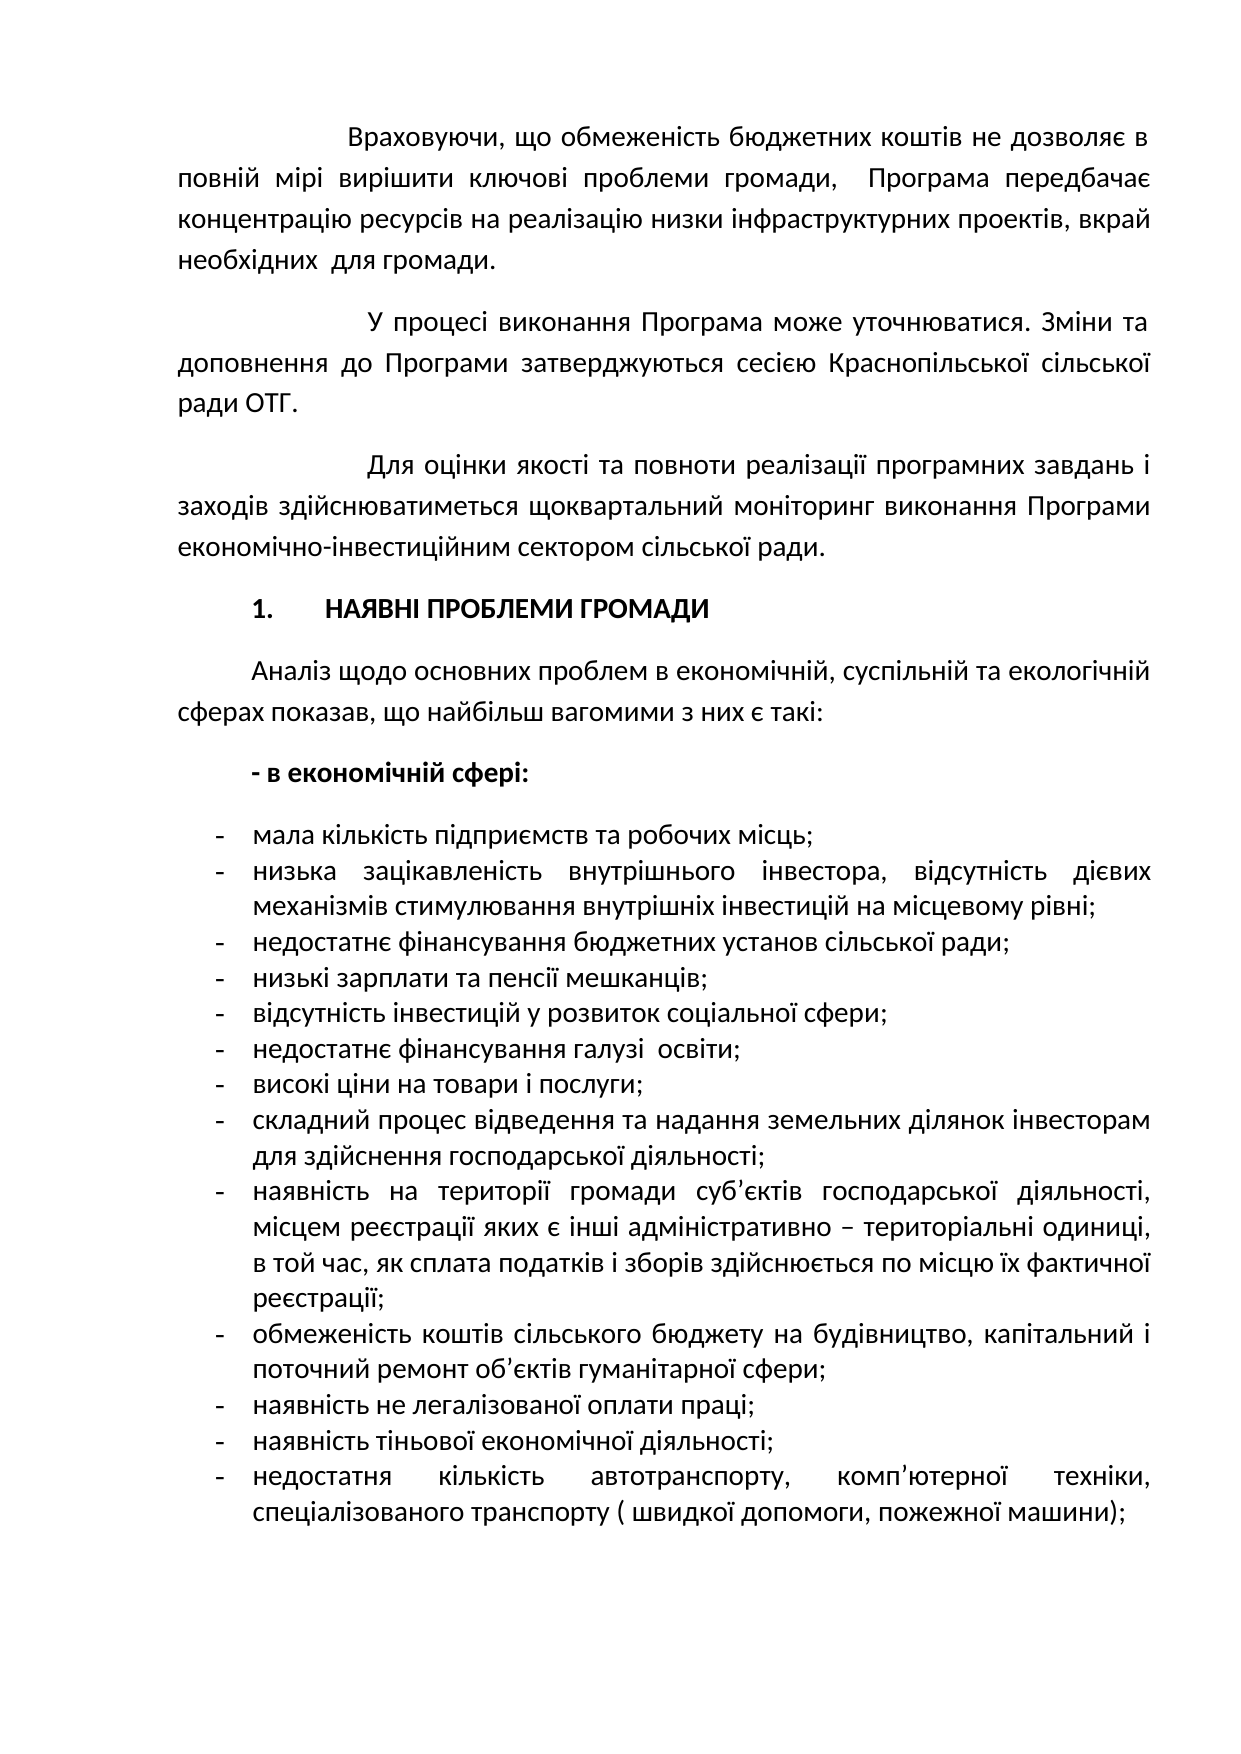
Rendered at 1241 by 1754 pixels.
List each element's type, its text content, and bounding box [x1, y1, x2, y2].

list низькі зарплати та пенсії мешканців; [215, 959, 1152, 994]
text - в економічній сфері: [177, 754, 1152, 790]
list обмеженість коштів сільського бюджету на будівництво, капітальний і поточний ремонт об’єктів гуманітарної сфери; [215, 1315, 1152, 1386]
text У процесі виконання Програма може уточнюватися. Зміни та доповнення до Програми затверджуються сесією Краснопільської сільської ради ОТГ. [177, 303, 1152, 420]
text Аналіз щодо основних проблем в економічній, суспільній та екологічній сферах показав, що найбільш вагомими з них є такі: [177, 652, 1152, 728]
list мала кількість підприємств та робочих місць; [215, 816, 1152, 852]
list складний процес відведення та надання земельних ділянок інвесторам для здійснення господарської діяльності; [215, 1101, 1152, 1172]
list недостатня кількість автотранспорту, комп’ютерної техніки, спеціалізованого транспорту ( швидкої допомоги, пожежної машини); [215, 1457, 1152, 1529]
text Враховуючи, що обмеженість бюджетних коштів не дозволяє в повній мірі вирішити ключові проблеми громади, Програма передбачає концентрацію ресурсів на реалізацію низки інфраструктурних проектів, вкрай необхідних для громади. [177, 118, 1152, 277]
list наявність тіньової економічної діяльності; [215, 1422, 1152, 1457]
list недостатнє фінансування галузі освіти; [215, 1030, 1152, 1066]
list відсутність інвестицій у розвиток соціальної сфери; [215, 994, 1152, 1030]
list низька зацікавленість внутрішнього інвестора, відсутність дієвих механізмів стимулювання внутрішніх інвестицій на місцевому рівні; [215, 852, 1152, 923]
list наявність на території громади суб’єктів господарської діяльності, місцем реєстрації яких є інші адміністративно – територіальні одиниці, в той час, як сплата податків і зборів здійснюється по місцю їх фактичної реєстрації; [215, 1172, 1152, 1315]
text 1. НАЯВНІ ПРОБЛЕМИ ГРОМАДИ [177, 590, 1152, 626]
text Для оцінки якості та повноти реалізації програмних завдань і заходів здійснюватиметься щоквартальний моніторинг виконання Програми економічно-інвестиційним сектором сільської ради. [177, 446, 1152, 564]
list високі ціни на товари і послуги; [215, 1066, 1152, 1101]
list недостатнє фінансування бюджетних установ сільської ради; [215, 923, 1152, 959]
list наявність не легалізованої оплати праці; [215, 1386, 1152, 1422]
